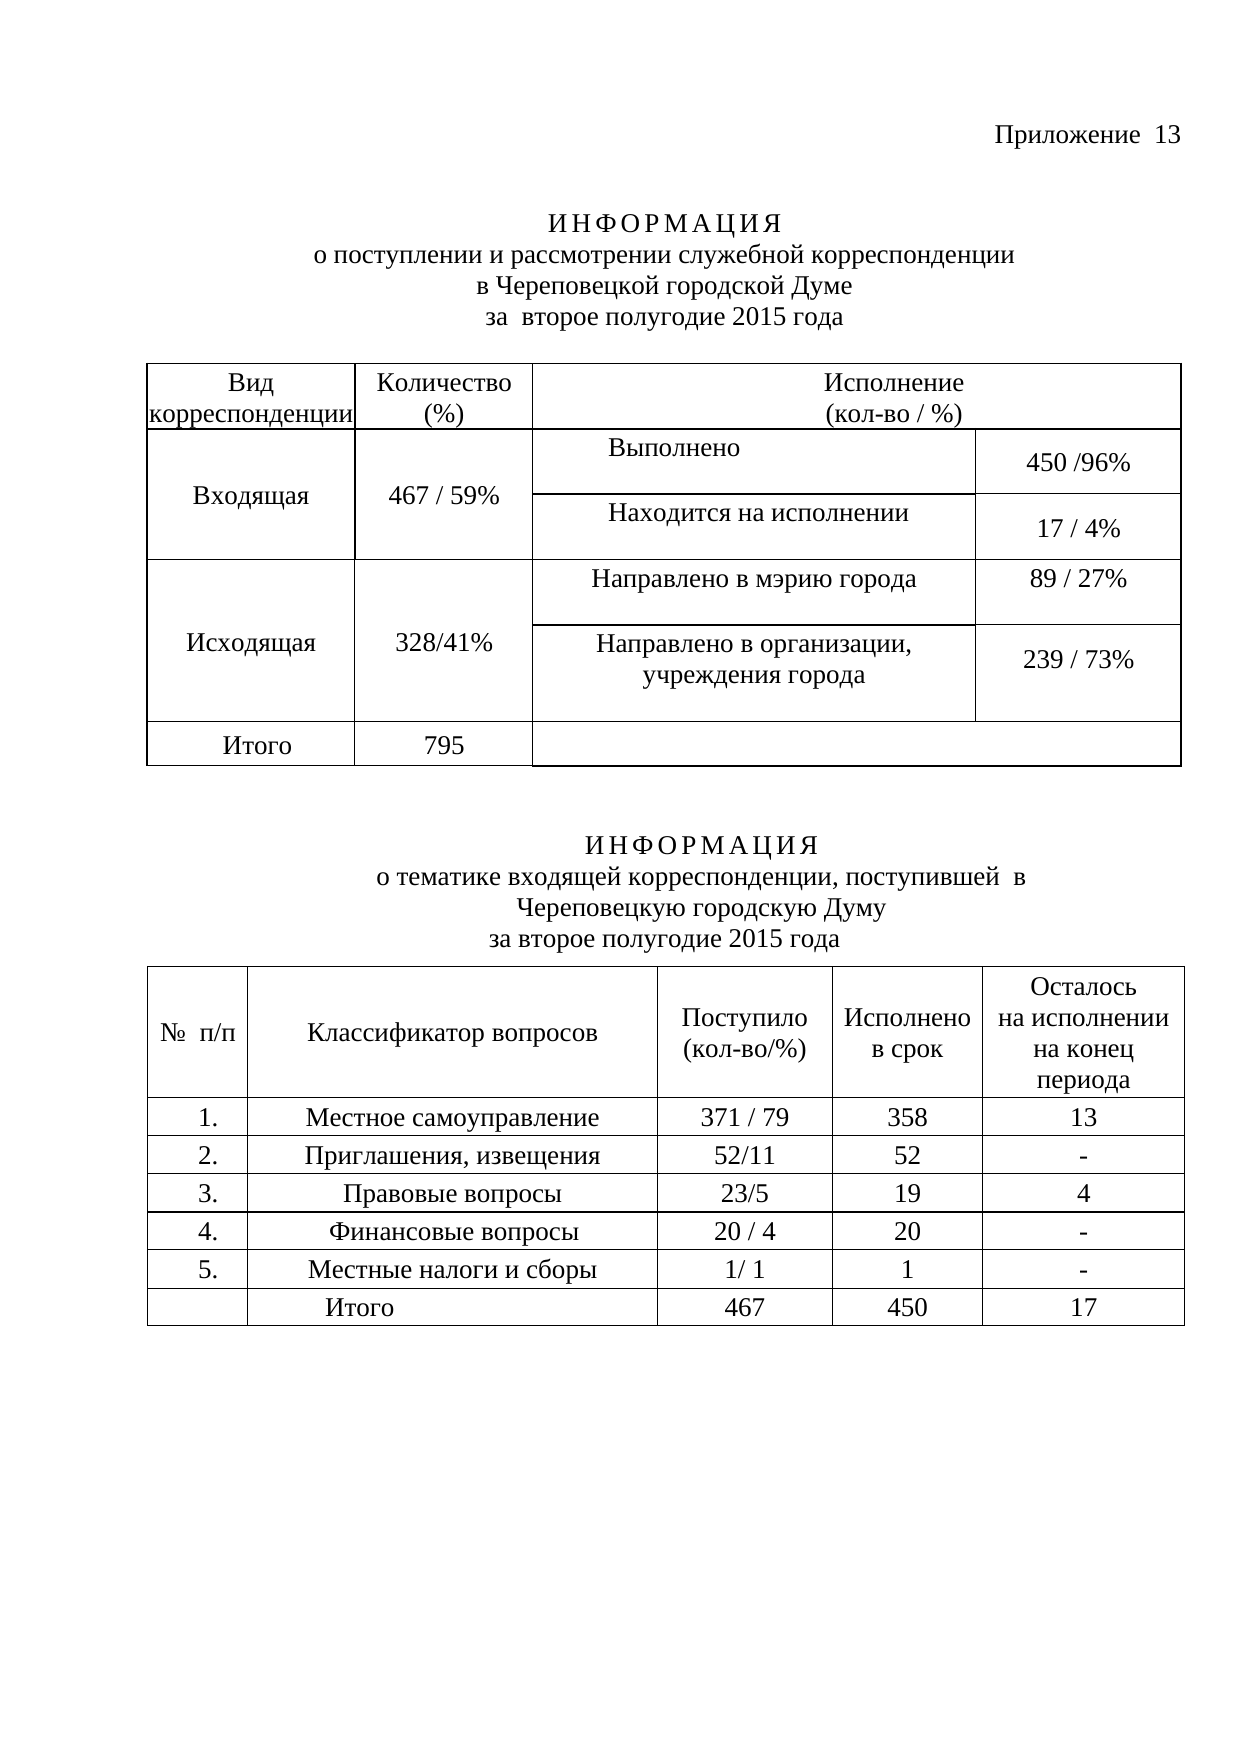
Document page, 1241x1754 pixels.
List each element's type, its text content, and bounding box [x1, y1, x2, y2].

table_cell 371 / 79 [658, 1098, 832, 1135]
table_cell [148, 1136, 247, 1173]
text за второе полугодие 2015 года [148, 922, 1181, 953]
table_cell 450 [833, 1289, 982, 1325]
table_cell 1/ 1 [658, 1250, 832, 1287]
table_cell 795 [355, 722, 532, 765]
table_cell Местное самоуправление [248, 1098, 657, 1135]
table_cell 467 / 59% [356, 430, 532, 559]
table_cell Направлено в мэрию города [533, 560, 975, 624]
table_cell Итого [148, 722, 354, 765]
table_cell Направлено в организации, учреждения города [533, 626, 975, 721]
table_cell Правовые вопросы [248, 1174, 657, 1211]
table_cell Приглашения, извещения [248, 1136, 657, 1173]
text Приложение 13 [148, 118, 1181, 149]
table_header Классификатор вопросов [248, 967, 657, 1097]
table_cell 52 [833, 1136, 982, 1173]
table_cell Входящая [148, 430, 354, 559]
table_cell 13 [983, 1098, 1184, 1135]
text ИНФОРМАЦИЯ [148, 207, 1181, 238]
table_cell 19 [833, 1174, 982, 1211]
table_cell Исходящая [148, 560, 354, 721]
text за второе полугодие 2015 года [148, 300, 1181, 331]
table_header Поступило (кол-во/%) [658, 967, 832, 1097]
table_cell 4 [983, 1174, 1184, 1211]
table_cell [148, 1213, 247, 1249]
text ИНФОРМАЦИЯ [148, 829, 1181, 860]
table_cell - [983, 1213, 1184, 1249]
table_cell Находится на исполнении [533, 495, 975, 559]
table_cell Выполнено [533, 430, 975, 493]
table_header № п/п [148, 967, 247, 1097]
table_cell [148, 1174, 247, 1211]
table_cell Местные налоги и сборы [248, 1250, 657, 1287]
table_cell 467 [658, 1289, 832, 1325]
table_cell - [983, 1136, 1184, 1173]
table_header Вид корреспонденции [148, 364, 354, 428]
table_cell Итого [248, 1289, 657, 1325]
table_cell [148, 1250, 247, 1287]
table_cell 328/41% [355, 560, 532, 721]
table_cell [148, 1289, 247, 1325]
table_cell - [983, 1250, 1184, 1287]
table_cell 239 / 73% [976, 625, 1180, 721]
table_header Исполнение (кол-во / %) [533, 364, 1180, 428]
table_cell 52/11 [658, 1136, 832, 1173]
table_cell 20 [833, 1213, 982, 1249]
table_header Осталось на исполнении на конец периода [983, 967, 1184, 1097]
table_cell 1 [833, 1250, 982, 1287]
text в Череповецкой городской Думе [148, 269, 1181, 300]
table_header Исполнено в срок [833, 967, 982, 1097]
table_cell [533, 722, 1180, 765]
text о тематике входящей корреспонденции, поступившей в [148, 860, 1181, 891]
text Череповецкую городскую Думу [148, 891, 1181, 922]
table_cell Финансовые вопросы [248, 1213, 657, 1249]
table_cell 450 /96% [976, 430, 1180, 493]
table_cell 89 / 27% [976, 560, 1180, 624]
table_cell 23/5 [658, 1174, 832, 1211]
table_cell 17 / 4% [976, 494, 1180, 559]
text о поступлении и рассмотрении служебной корреспонденции [148, 238, 1181, 269]
table_cell [148, 1098, 247, 1135]
table_cell 17 [983, 1289, 1184, 1325]
table_header Количество (%) [356, 364, 532, 428]
table_cell 20 / 4 [658, 1213, 832, 1249]
table_cell 358 [833, 1098, 982, 1135]
